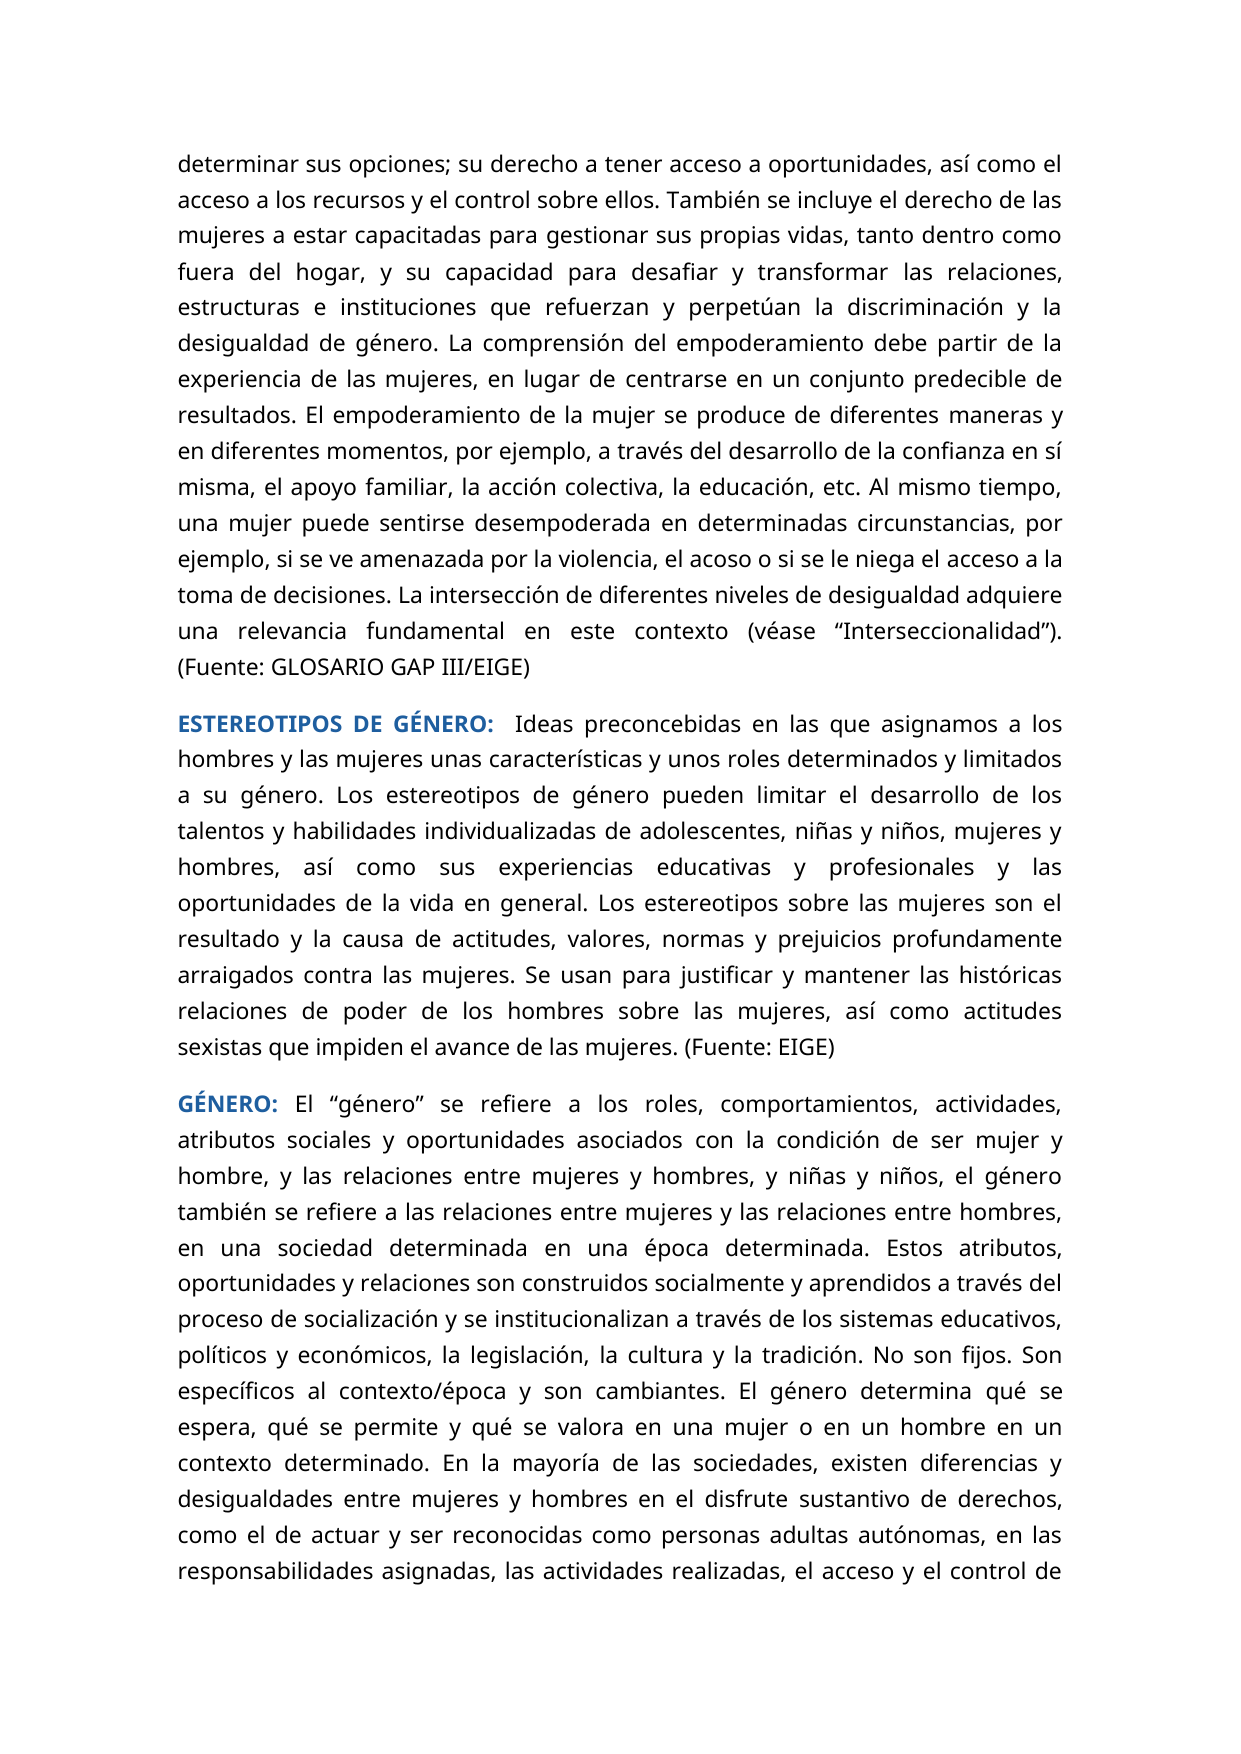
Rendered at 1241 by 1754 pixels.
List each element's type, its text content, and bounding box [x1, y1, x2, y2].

text ESTEREOTIPOS DE GÉNERO: Ideas preconcebidas en las que asignamos a los hombres y las mujeres unas características y unos roles determinados y limitados a su género. Los estereotipos de género pueden limitar el desarrollo de los talentos y habilidades individualizadas de adolescentes, niñas y niños, mujeres y hombres, así como sus experiencias educativas y profesionales y las oportunidades de la vida en general. Los estereotipos sobre las mujeres son el resultado y la causa de actitudes, valores, normas y prejuicios profundamente arraigados contra las mujeres. Se usan para justificar y mantener las históricas relaciones de poder de los hombres sobre las mujeres, así como actitudes sexistas que impiden el avance de las mujeres. (Fuente: EIGE) [177, 707, 1063, 1062]
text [177, 1088, 1063, 1586]
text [177, 148, 1063, 682]
